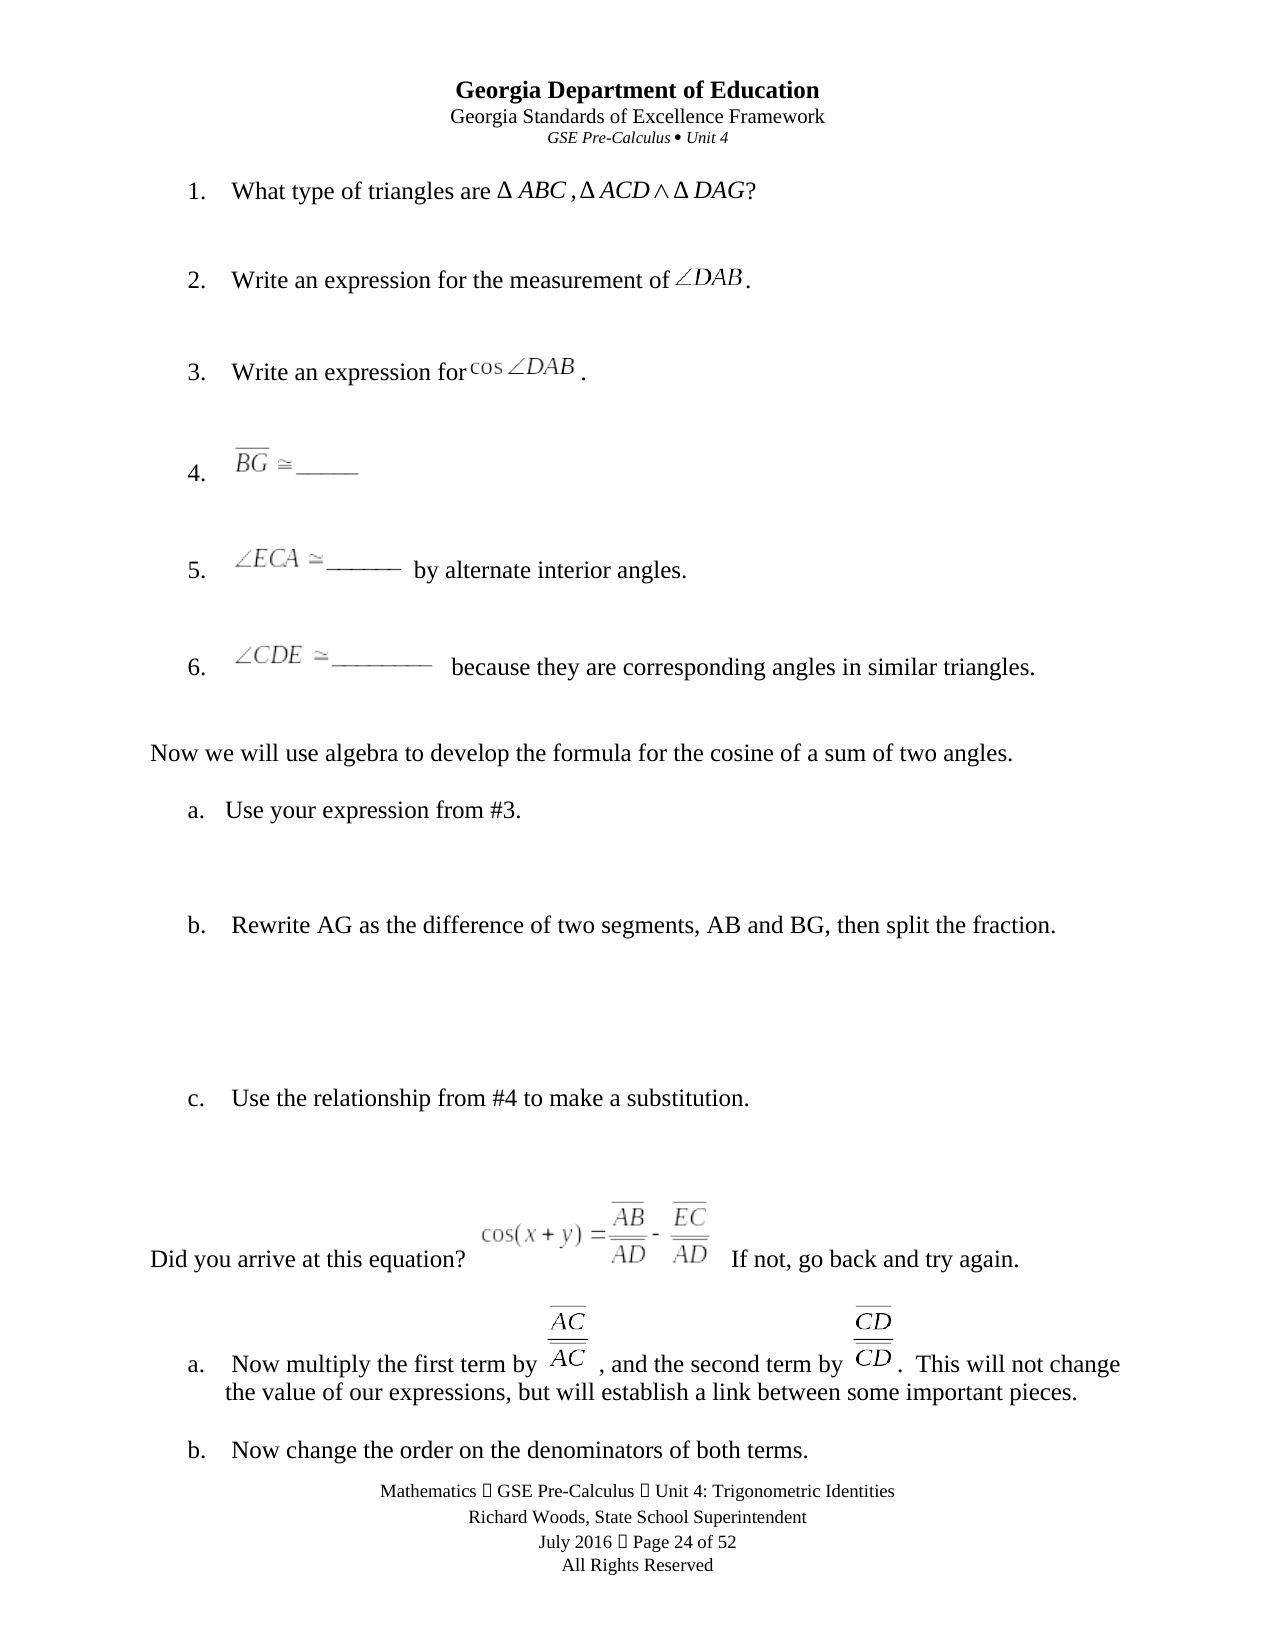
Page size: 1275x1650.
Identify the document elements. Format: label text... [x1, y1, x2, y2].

list by alternate interior angles. [187, 544, 1125, 584]
text Now we will use algebra to develop the formula for the cosine of a sum of two angles. [150, 738, 1125, 767]
list Now multiply the first term by , and the second term by . This will not change the value of our expressions, but will establish a link between some important pieces. [187, 1302, 1125, 1406]
list Write an expression for the measurement of. [187, 262, 1125, 294]
list What type of triangles are ? [187, 176, 1125, 204]
text Did you arrive at this equation? If not, go back and try again. [150, 1198, 1125, 1273]
list Write an expression for. [187, 351, 1125, 385]
list Rewrite AG as the difference of two segments, AB and BG, then split the fraction. [187, 910, 1125, 939]
list Now change the order on the denominators of both terms. [187, 1435, 1125, 1464]
list Use your expression from #3. [187, 795, 1125, 824]
list because they are corresponding angles in similar triangles. [187, 641, 1125, 680]
list Use the relationship from #4 to make a substitution. [187, 1083, 1125, 1112]
